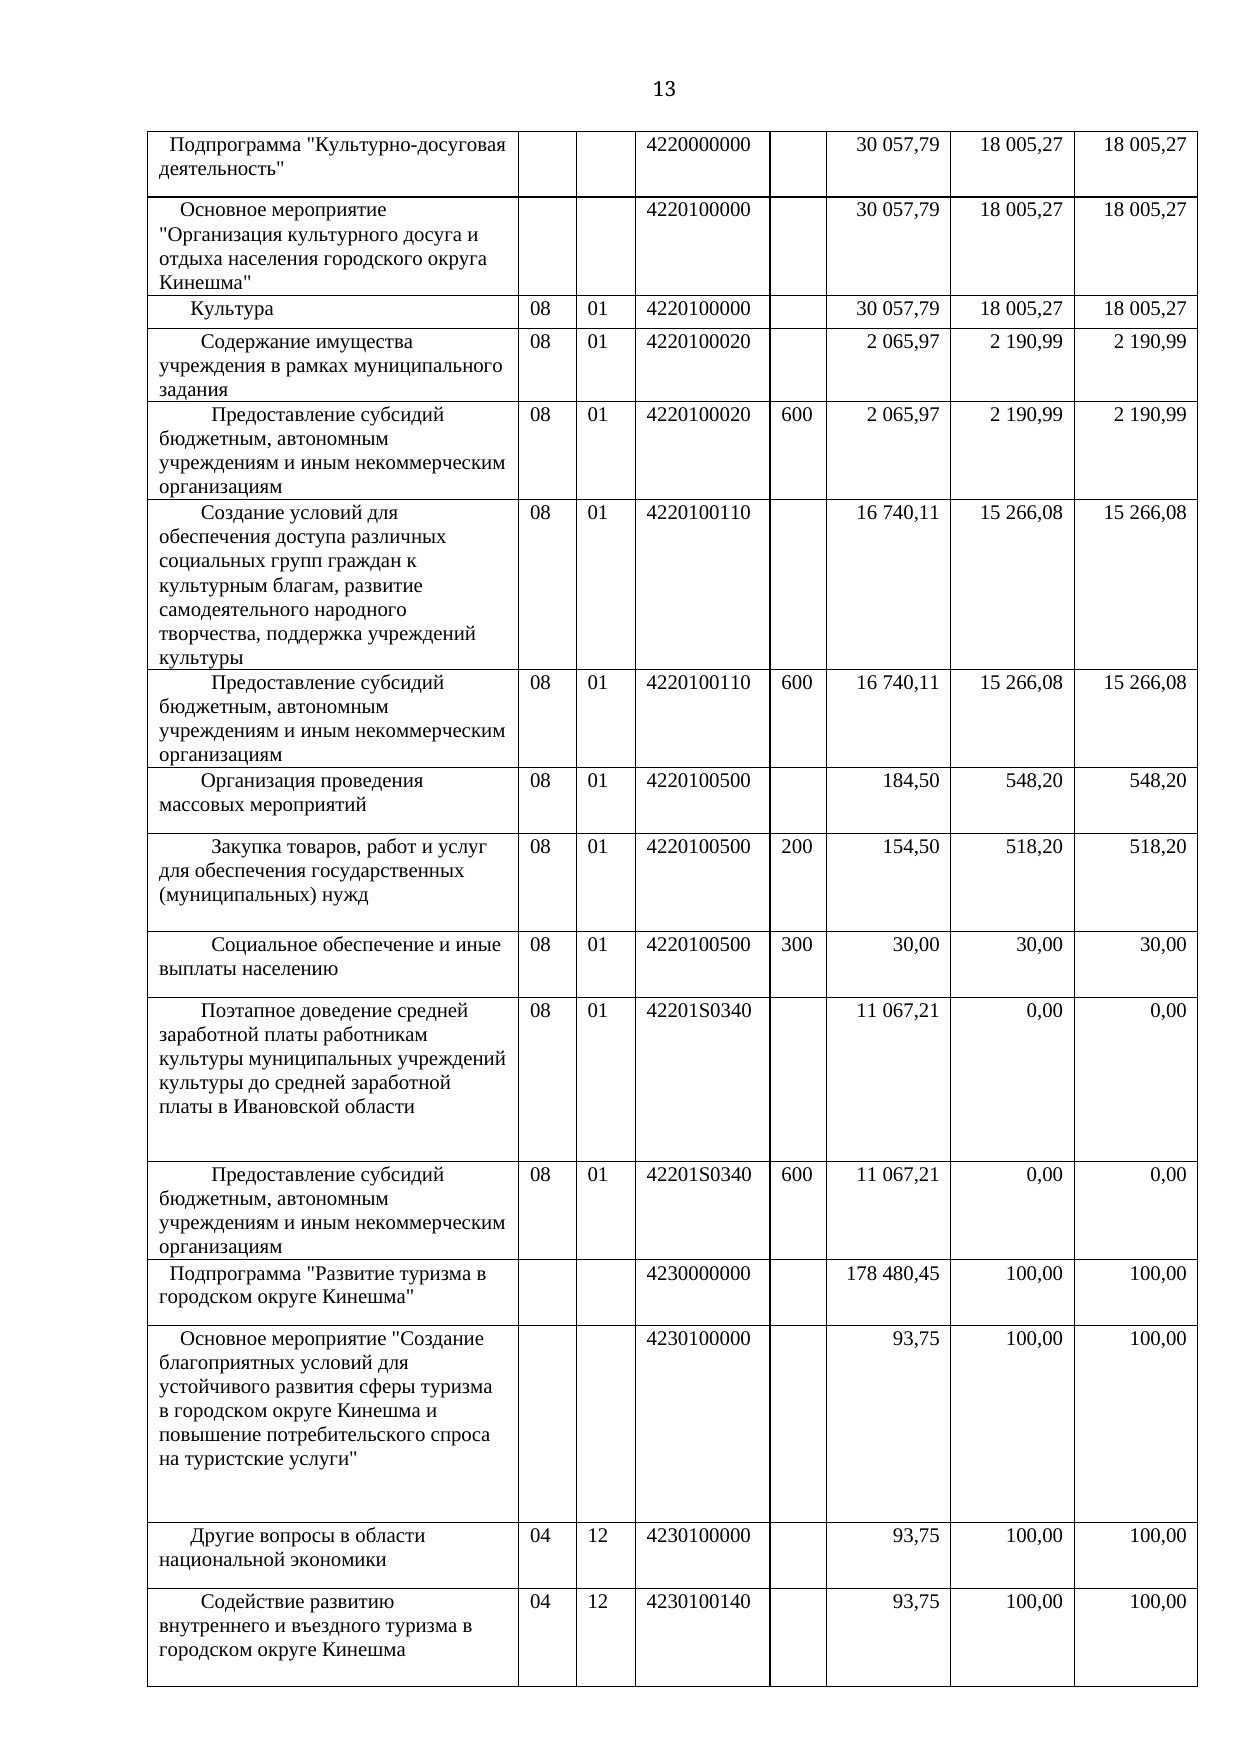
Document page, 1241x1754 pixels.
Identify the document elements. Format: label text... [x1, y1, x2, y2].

table_cell Культура [148, 296, 518, 328]
table_cell 4220100000 [636, 198, 769, 295]
table_cell 2 190,99 [1075, 329, 1197, 401]
table_cell 600 [771, 670, 826, 767]
table_cell 08 [519, 296, 576, 328]
table_cell 12 [577, 1523, 635, 1587]
table_cell 30 057,79 [827, 132, 950, 196]
table_cell 08 [519, 998, 576, 1161]
table_cell 100,00 [951, 1523, 1074, 1587]
table_cell 100,00 [1075, 1589, 1197, 1686]
table_cell [519, 132, 576, 196]
table_cell Создание условий для обеспечения доступа различных социальных групп граждан к культурным благам, развитие самодеятельного народного творчества, поддержка учреждений культуры [148, 500, 518, 669]
table_cell 4220000000 [636, 132, 769, 196]
table_cell [771, 296, 826, 328]
table_cell [771, 198, 826, 295]
table_cell 518,20 [1075, 834, 1197, 931]
table_cell [577, 198, 635, 295]
table_cell 12 [577, 1589, 635, 1686]
table_cell [771, 1260, 826, 1325]
table_cell 100,00 [1075, 1326, 1197, 1522]
table_cell 2 065,97 [827, 329, 950, 401]
table_cell Предоставление субсидий бюджетным, автономным учреждениям и иным некоммерческим организациям [148, 1162, 518, 1259]
table_cell [771, 1326, 826, 1522]
table_cell 4220100000 [636, 296, 769, 328]
table_cell 01 [577, 296, 635, 328]
table_cell 2 190,99 [951, 402, 1074, 499]
table_cell 4230100140 [636, 1589, 769, 1686]
table_cell 4230000000 [636, 1260, 769, 1325]
table_cell 18 005,27 [1075, 198, 1197, 295]
table_cell 16 740,11 [827, 500, 950, 669]
table_cell 42201S0340 [636, 998, 769, 1161]
table_cell 08 [519, 834, 576, 931]
table_cell 100,00 [1075, 1260, 1197, 1325]
table_cell 08 [519, 500, 576, 669]
table_cell 2 065,97 [827, 402, 950, 499]
table_cell 100,00 [951, 1260, 1074, 1325]
table_cell 18 005,27 [1075, 132, 1197, 196]
table_cell [577, 1260, 635, 1325]
table_cell 30,00 [827, 932, 950, 997]
table_cell Поэтапное доведение средней заработной платы работникам культуры муниципальных учреждений культуры до средней заработной платы в Ивановской области [148, 998, 518, 1161]
table_cell 01 [577, 500, 635, 669]
table_cell Подпрограмма "Развитие туризма в городском округе Кинешма" [148, 1260, 518, 1325]
table_cell 16 740,11 [827, 670, 950, 767]
table_cell 08 [519, 402, 576, 499]
table_cell 08 [519, 1162, 576, 1259]
table_cell Социальное обеспечение и иные выплаты населению [148, 932, 518, 997]
table_cell [771, 998, 826, 1161]
table_cell 01 [577, 402, 635, 499]
table_cell 08 [519, 932, 576, 997]
table_cell 01 [577, 834, 635, 931]
table_cell 100,00 [951, 1589, 1074, 1686]
table_cell 30 057,79 [827, 296, 950, 328]
table_cell 0,00 [1075, 1162, 1197, 1259]
table_cell 18 005,27 [951, 198, 1074, 295]
table_cell 100,00 [1075, 1523, 1197, 1587]
table_cell 42201S0340 [636, 1162, 769, 1259]
table_cell [771, 500, 826, 669]
table_cell [577, 1326, 635, 1522]
table_cell 01 [577, 1162, 635, 1259]
table_cell 30,00 [1075, 932, 1197, 997]
table_cell 548,20 [1075, 768, 1197, 833]
table_cell 08 [519, 329, 576, 401]
table_cell 15 266,08 [1075, 670, 1197, 767]
table_cell Основное мероприятие "Создание благоприятных условий для устойчивого развития сферы туризма в городском округе Кинешма и повышение потребительского спроса на туристские услуги" [148, 1326, 518, 1522]
table_cell 0,00 [1075, 998, 1197, 1161]
table_cell 184,50 [827, 768, 950, 833]
table_cell 08 [519, 670, 576, 767]
table_cell 30,00 [951, 932, 1074, 997]
table_cell [771, 768, 826, 833]
table_cell 08 [519, 768, 576, 833]
table_cell [519, 1326, 576, 1522]
table_cell 4220100110 [636, 670, 769, 767]
table_cell 04 [519, 1523, 576, 1587]
table_cell 18 005,27 [951, 132, 1074, 196]
table_cell Содержание имущества учреждения в рамках муниципального задания [148, 329, 518, 401]
table_cell Основное мероприятие "Организация культурного досуга и отдыха населения городского округа Кинешма" [148, 198, 518, 295]
table_cell 11 067,21 [827, 1162, 950, 1259]
table_cell 300 [771, 932, 826, 997]
table_cell [519, 1260, 576, 1325]
table_cell 93,75 [827, 1326, 950, 1522]
table_cell 15 266,08 [951, 500, 1074, 669]
table_cell 01 [577, 329, 635, 401]
table_cell Содействие развитию внутреннего и въездного туризма в городском округе Кинешма [148, 1589, 518, 1686]
table_cell 4220100500 [636, 932, 769, 997]
table_cell 0,00 [951, 998, 1074, 1161]
table_cell 30 057,79 [827, 198, 950, 295]
table_cell 518,20 [951, 834, 1074, 931]
table_cell [771, 1589, 826, 1686]
table_cell [519, 198, 576, 295]
table_cell 18 005,27 [1075, 296, 1197, 328]
table_cell 4220100020 [636, 402, 769, 499]
table_cell [577, 132, 635, 196]
table_cell [771, 329, 826, 401]
table_cell Организация проведения массовых мероприятий [148, 768, 518, 833]
table_cell 100,00 [951, 1326, 1074, 1522]
table_cell 01 [577, 670, 635, 767]
table_cell 18 005,27 [951, 296, 1074, 328]
table_cell 4220100500 [636, 768, 769, 833]
table_cell 548,20 [951, 768, 1074, 833]
table_cell 600 [771, 402, 826, 499]
table_cell [771, 1523, 826, 1587]
table_cell 01 [577, 932, 635, 997]
table_cell 04 [519, 1589, 576, 1686]
table_cell 11 067,21 [827, 998, 950, 1161]
table_cell 2 190,99 [951, 329, 1074, 401]
table_cell 01 [577, 768, 635, 833]
table_cell Закупка товаров, работ и услуг для обеспечения государственных (муниципальных) нужд [148, 834, 518, 931]
table_cell 4220100110 [636, 500, 769, 669]
table_cell Подпрограмма "Культурно-досуговая деятельность" [148, 132, 518, 196]
table_cell 15 266,08 [951, 670, 1074, 767]
table_cell 0,00 [951, 1162, 1074, 1259]
table_cell 154,50 [827, 834, 950, 931]
table_cell 2 190,99 [1075, 402, 1197, 499]
table_cell 4220100020 [636, 329, 769, 401]
table_cell 01 [577, 998, 635, 1161]
table_cell Другие вопросы в области национальной экономики [148, 1523, 518, 1587]
table_cell 4230100000 [636, 1523, 769, 1587]
table_cell 4230100000 [636, 1326, 769, 1522]
table_cell 93,75 [827, 1523, 950, 1587]
table_cell 200 [771, 834, 826, 931]
table_cell Предоставление субсидий бюджетным, автономным учреждениям и иным некоммерческим организациям [148, 670, 518, 767]
table_cell Предоставление субсидий бюджетным, автономным учреждениям и иным некоммерческим организациям [148, 402, 518, 499]
table_cell 600 [771, 1162, 826, 1259]
table_cell 4220100500 [636, 834, 769, 931]
table_cell 93,75 [827, 1589, 950, 1686]
table_cell [771, 132, 826, 196]
table_cell 178 480,45 [827, 1260, 950, 1325]
table_cell 15 266,08 [1075, 500, 1197, 669]
